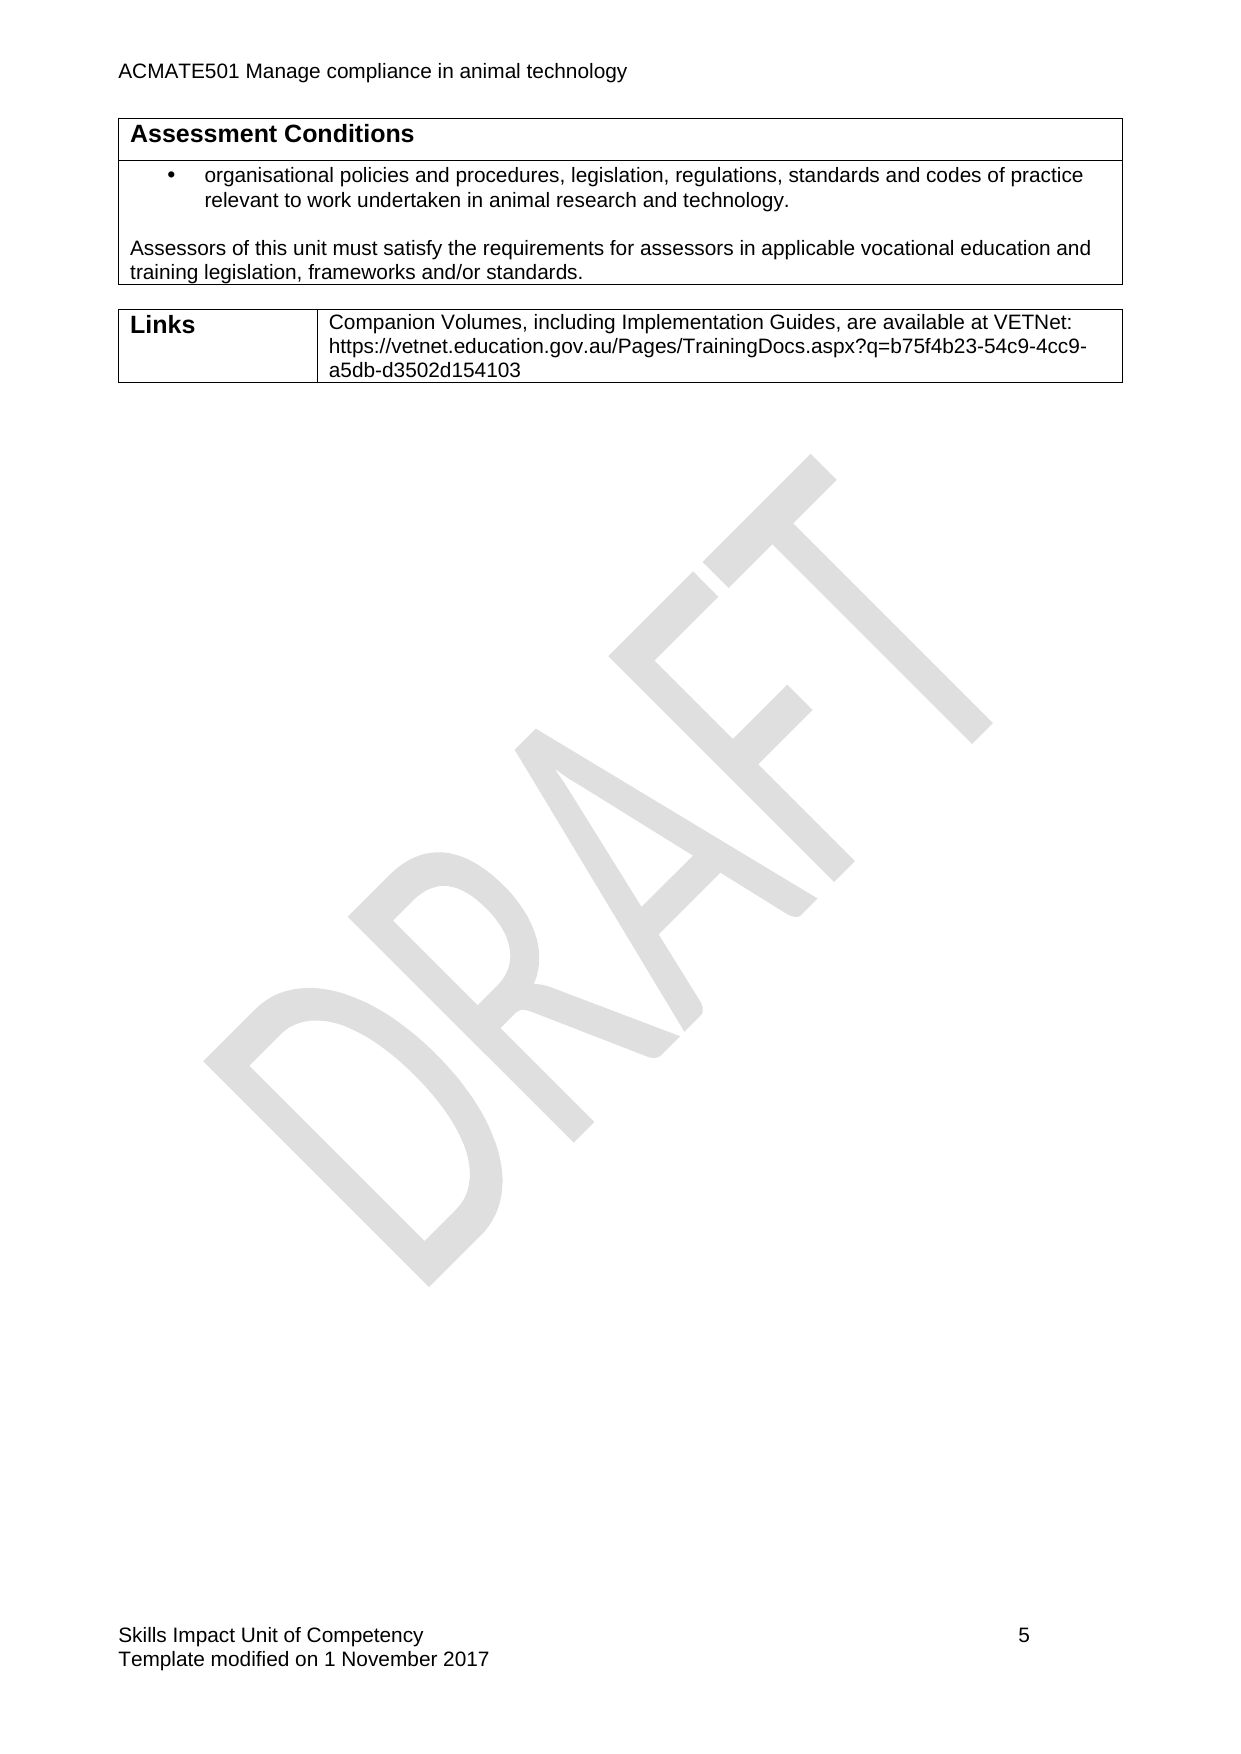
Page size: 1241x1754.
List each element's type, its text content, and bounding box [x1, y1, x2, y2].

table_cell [119, 161, 1122, 284]
table_header Assessment Conditions [119, 119, 1122, 160]
table_header Links [119, 310, 317, 382]
table_header Companion Volumes, including Implementation Guides, are available at VETNet: https://vetnet.education.gov.au/Pages/TrainingDocs.aspx?q=b75f4b23-54c9-4cc9-a5db-d3502d154103 [318, 310, 1122, 382]
